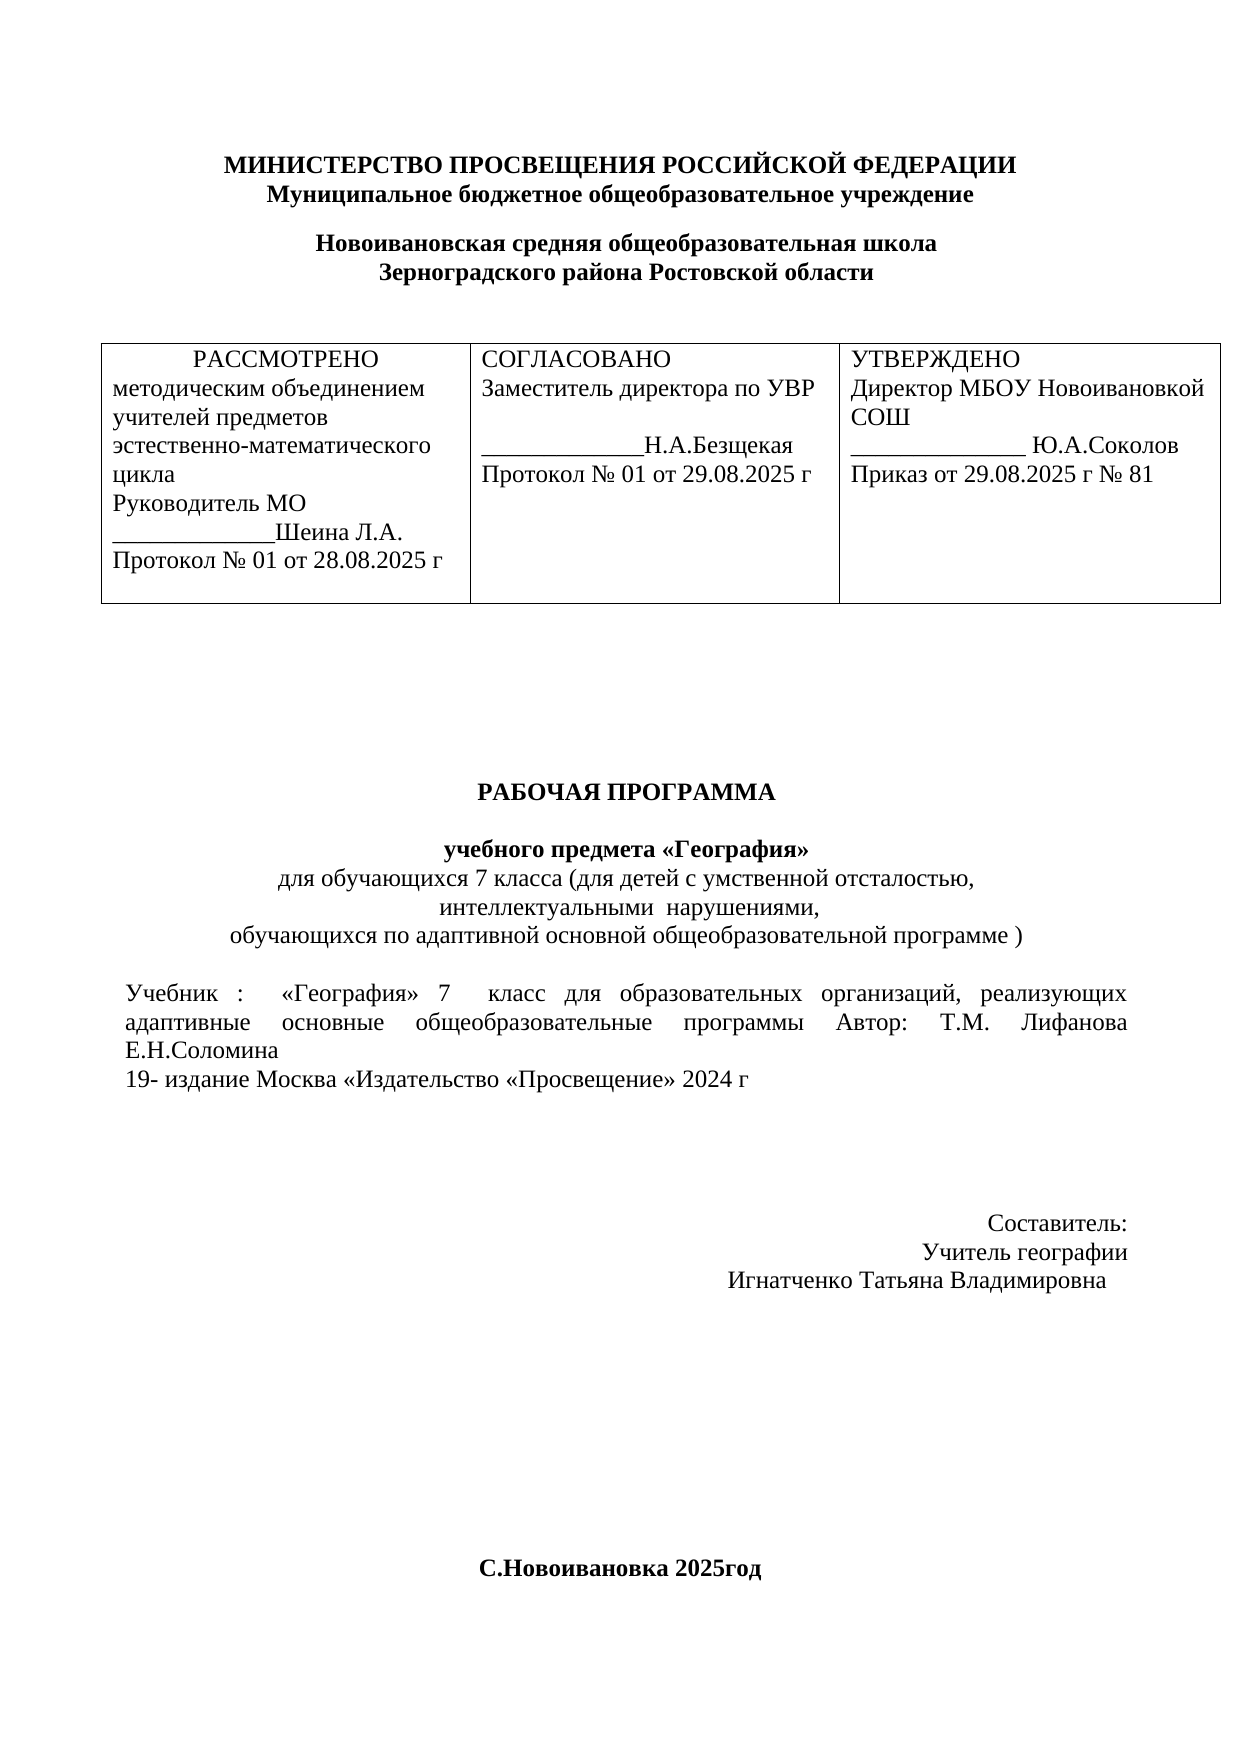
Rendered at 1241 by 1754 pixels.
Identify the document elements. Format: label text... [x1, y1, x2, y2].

text интеллектуальными нарушениями, [125, 892, 1128, 920]
text Учитель географии [125, 1237, 1128, 1265]
text обучающихся по адаптивной основной общеобразовательной программе ) [125, 920, 1128, 949]
text Муниципальное бюджетное общеобразовательное учреждение [112, 179, 1128, 207]
text МИНИСТЕРСТВО ПРОСВЕЩЕНИЯ РОССИЙСКОЙ ФЕДЕРАЦИИ [112, 150, 1128, 179]
text Составитель: [125, 1208, 1128, 1237]
table_header УТВЕРЖДЕНО Директор МБОУ Новоивановкой СОШ ______________ Ю.А.Соколов Приказ от 29.08.2025 г № 81 [840, 344, 1220, 603]
table_header РАССМОТРЕНО методическим объединением учителей предметов эстественно-математического цикла Руководитель МО _____________Шеина Л.А. Протокол № 01 от 28.08.2025 г [102, 344, 470, 603]
text Игнатченко Татьяна Владимировна [112, 1265, 1128, 1294]
text С.Новоивановка 2025год [112, 1553, 1128, 1582]
text 19- издание Москва «Издательство «Просвещение»‌ 2024 г [125, 1064, 1128, 1093]
table_header СОГЛАСОВАНО Заместитель директора по УВР _____________Н.А.Безщекая Протокол № 01 от 29.08.2025 г [471, 344, 839, 603]
text для обучающихся 7 класса (для детей с умственной отсталостью, [125, 863, 1128, 892]
text Новоивановская средняя общеобразовательная школа [125, 228, 1128, 257]
text учебного предмета «География» [125, 834, 1128, 863]
text РАБОЧАЯ ПРОГРАММА [125, 777, 1128, 805]
text Зерноградского района Ростовской области [125, 257, 1128, 286]
text Учебник : «География» 7 класс для образовательных организаций, реализующих адаптивные основные общеобразовательные программы Автор: Т.М. Лифанова Е.Н.Соломина [125, 978, 1128, 1064]
